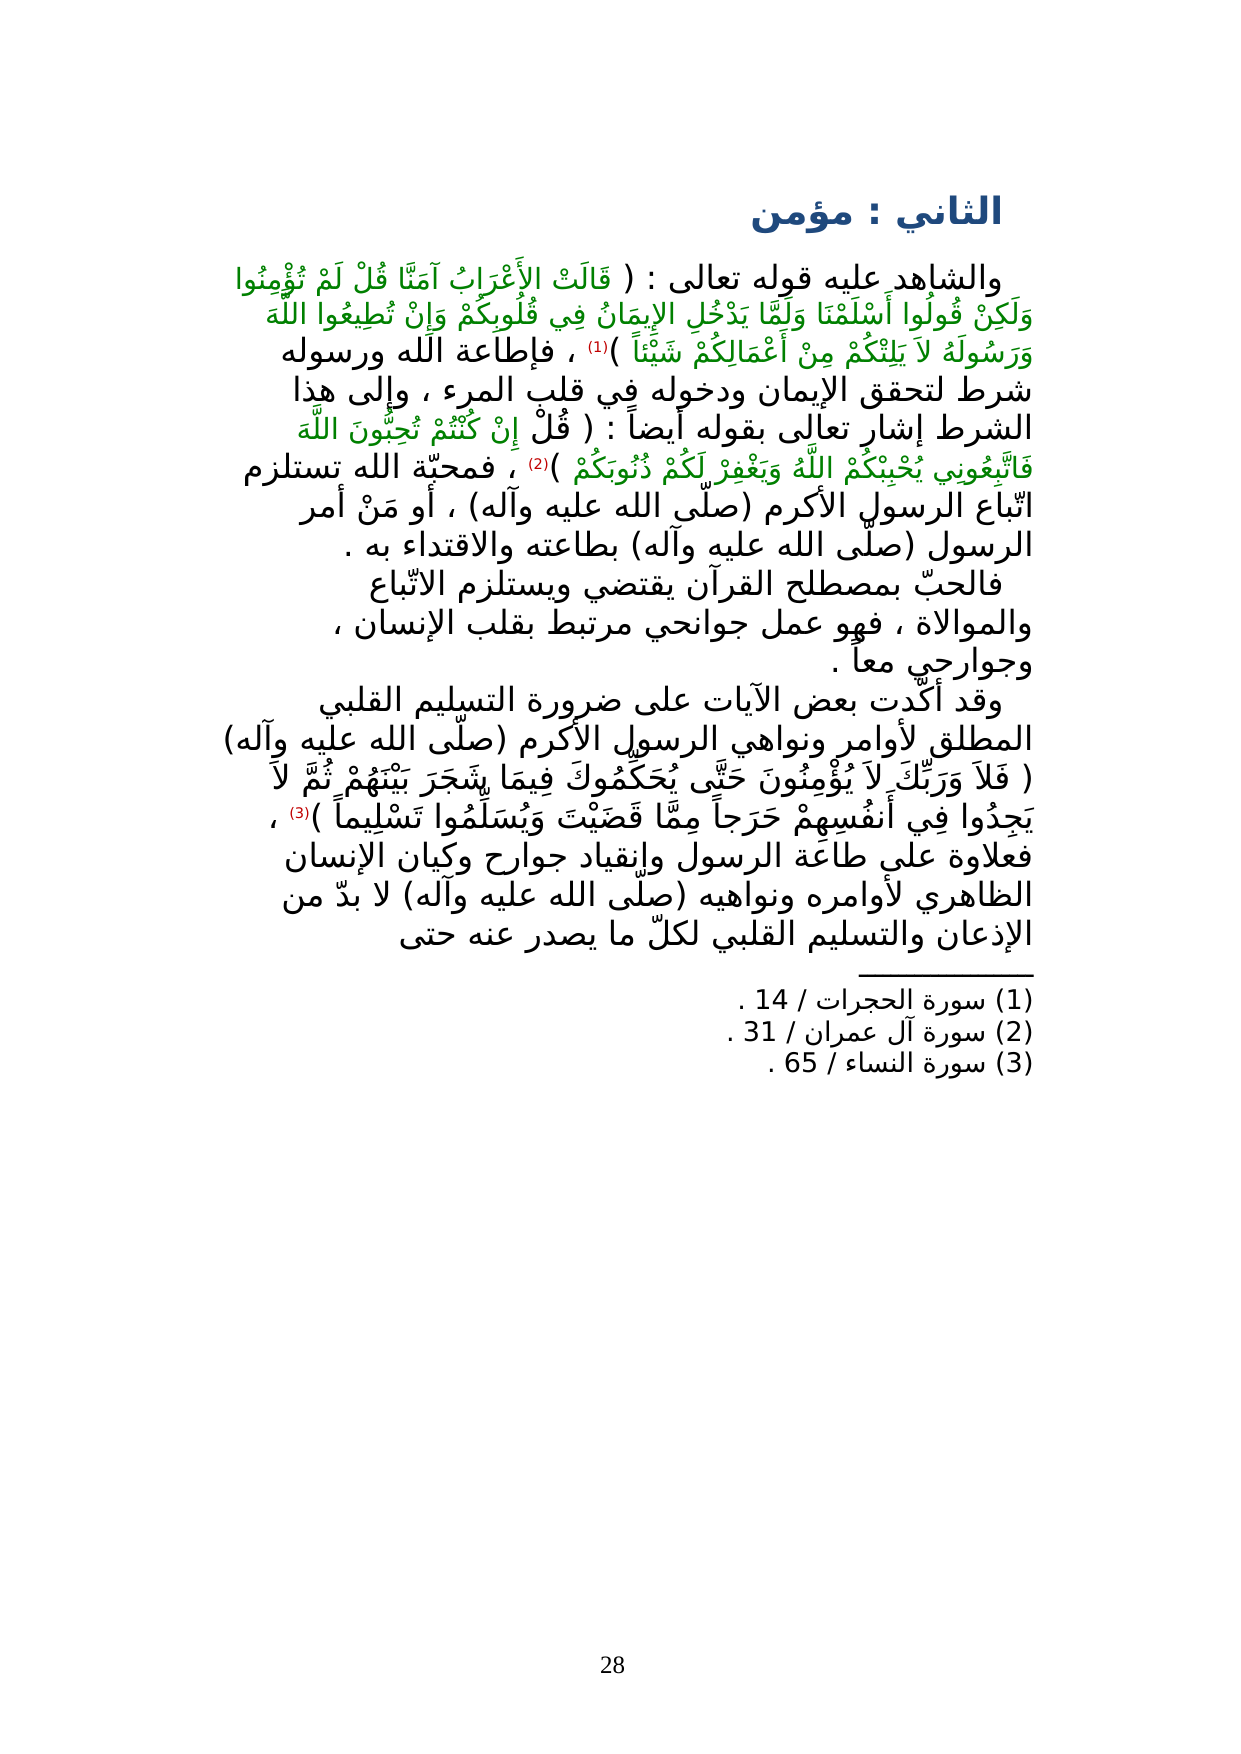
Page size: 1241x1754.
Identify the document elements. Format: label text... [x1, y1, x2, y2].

text (1) سورة الحجرات / 14 . [222, 984, 1033, 1016]
text ــــــــــــــــــــــ [222, 953, 1033, 984]
text والشاهد عليه قوله تعالى : ( قَالَتْ الأَعْرَابُ آمَنَّا قُلْ لَمْ تُؤْمِنُوا وَلَكِنْ قُولُوا أَسْلَمْنَا وَلَمَّا يَدْخُلِ الإِيمَانُ فِي قُلُوبِكُمْ وَإِنْ تُطِيعُوا اللَّهَ وَرَسُولَهُ لاَ يَلِتْكُمْ مِنْ أَعْمَالِكُمْ شَيْئاً )(1) ، فإطاعة الله ورسوله شرط لتحقق الإيمان ودخوله في قلب المرء ، وإلى هذا الشرط إشار تعالى بقوله أيضاً : ( قُلْ إِنْ كُنْتُمْ تُحِبُّونَ اللَّهَ فَاتَّبِعُونِي يُحْبِبْكُمْ اللَّهُ وَيَغْفِرْ لَكُمْ ذُنُوبَكُمْ )(2) ، فمحبّة الله تستلزم اتّباع الرسول الأكرم (صلّى الله عليه وآله) ، أو مَنْ أمر الرسول (صلّى الله عليه وآله) بطاعته والاقتداء به . [222, 258, 1033, 564]
text (2) سورة آل عمران / 31 . [222, 1016, 1033, 1047]
subtitle الثاني : مؤمن [222, 190, 1033, 233]
text (3) سورة النساء / 65 . [222, 1047, 1033, 1079]
text وقد أكّدت بعض الآيات على ضرورة التسليم القلبي المطلق لأوامر ونواهي الرسول الأكرم (صلّى الله عليه وآله) ( فَلاَ وَرَبِّكَ لاَ يُؤْمِنُونَ حَتَّى يُحَكِّمُوكَ فِيمَا شَجَرَ بَيْنَهُمْ ثُمَّ لاَ يَجِدُوا فِي أَنفُسِهِمْ حَرَجاً مِمَّا قَضَيْتَ وَيُسَلِّمُوا تَسْلِيماً )(3) ، فعلاوة على طاعة الرسول وانقياد جوارح وكيان الإنسان الظاهري لأوامره ونواهيه (صلّى الله عليه وآله) لا بدّ من الإذعان والتسليم القلبي لكلّ ما يصدر عنه حتى [222, 681, 1033, 953]
text فالحبّ بمصطلح القرآن يقتضي ويستلزم الاتّباع والموالاة ، فهو عمل جوانحي مرتبط بقلب الإنسان ، وجوارحي معاً . [222, 564, 1033, 681]
